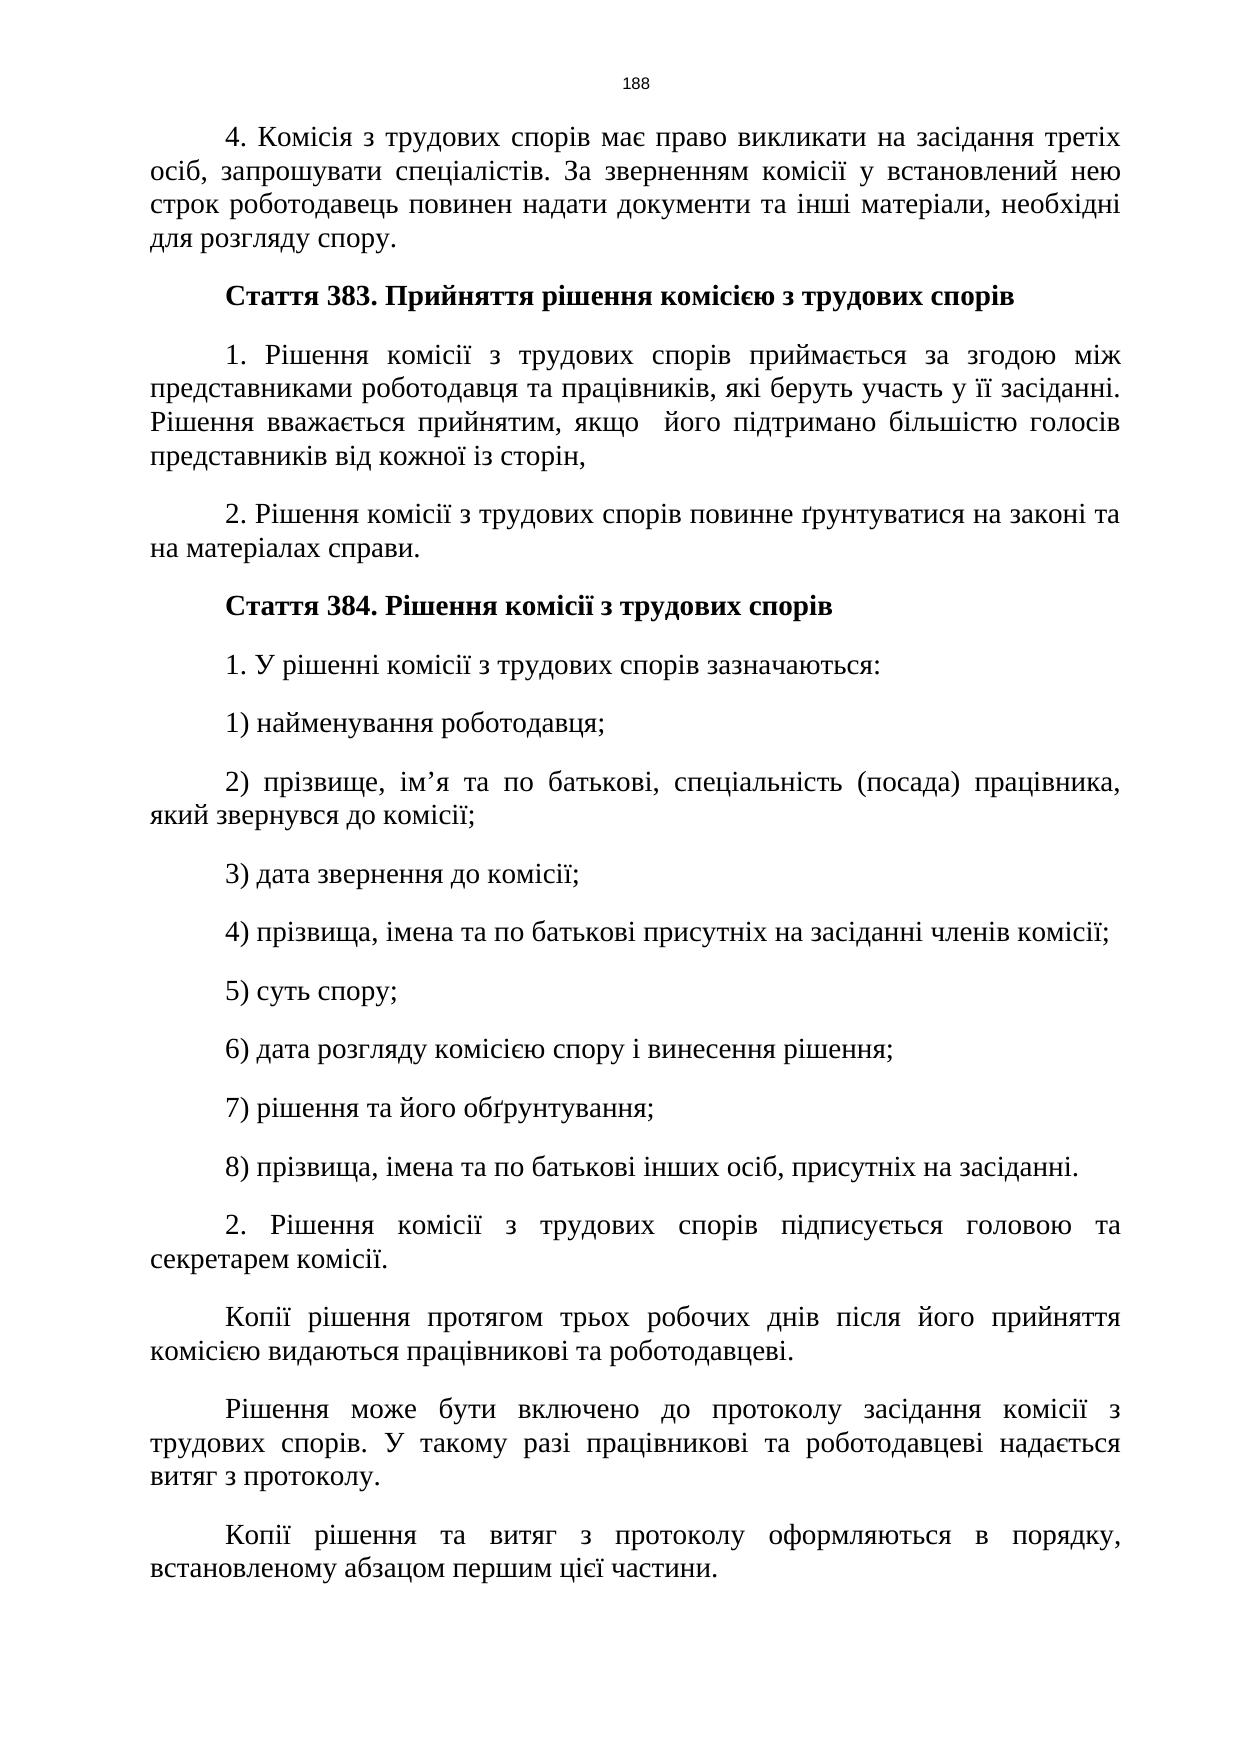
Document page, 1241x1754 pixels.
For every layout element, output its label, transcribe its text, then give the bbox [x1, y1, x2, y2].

text Копії рішення та витяг з протоколу оформляються в порядку, встановленому абзацом першим цієї частини. [150, 1517, 1122, 1584]
text 1. У рішенні комісії з трудових спорів зазначаються: [150, 647, 1122, 680]
text Копії рішення протягом трьох робочих днів після його прийняття комісією видаються працівникові та роботодавцеві. [150, 1299, 1122, 1366]
text Рішення може бути включено до протоколу засідання комісії з трудових спорів. У такому разі працівникові та роботодавцеві надається витяг з протоколу. [150, 1391, 1122, 1492]
text 2) прізвище, ім’я та по батькові, спеціальність (посада) працівника, який звернувся до комісії; [150, 764, 1122, 831]
text 2. Рішення комісії з трудових спорів підписується головою та секретарем комісії. [150, 1207, 1122, 1274]
text 4. Комісія з трудових спорів має право викликати на засідання третіх осіб, запрошувати спеціалістів. За зверненням комісії у встановлений нею строк роботодавець повинен надати документи та інші матеріали, необхідні для розгляду спору. [150, 119, 1122, 253]
text 6) дата розгляду комісією спору і винесення рішення; [150, 1032, 1122, 1065]
text 2. Рішення комісії з трудових спорів повинне ґрунтуватися на законі та на матеріалах справи. [150, 496, 1122, 563]
text 3) дата звернення до комісії; [150, 856, 1122, 889]
text Стаття 383. Прийняття рішення комісією з трудових спорів [150, 278, 1122, 312]
text 4) прізвища, імена та по батькові присутніх на засіданні членів комісії; [150, 914, 1122, 948]
text 7) рішення та його обґрунтування; [150, 1090, 1122, 1124]
text Стаття 384. Рішення комісії з трудових спорів [150, 588, 1122, 622]
text 8) прізвища, імена та по батькові інших осіб, присутніх на засіданні. [150, 1149, 1122, 1182]
text 1) найменування роботодавця; [150, 705, 1122, 739]
text 1. Рішення комісії з трудових спорів приймається за згодою між представниками роботодавця та працівників, які беруть участь у її засіданні. Рішення вважається прийнятим, якщо його підтримано більшістю голосів представників від кожної із сторін, [150, 337, 1122, 471]
text 5) суть спору; [150, 973, 1122, 1007]
